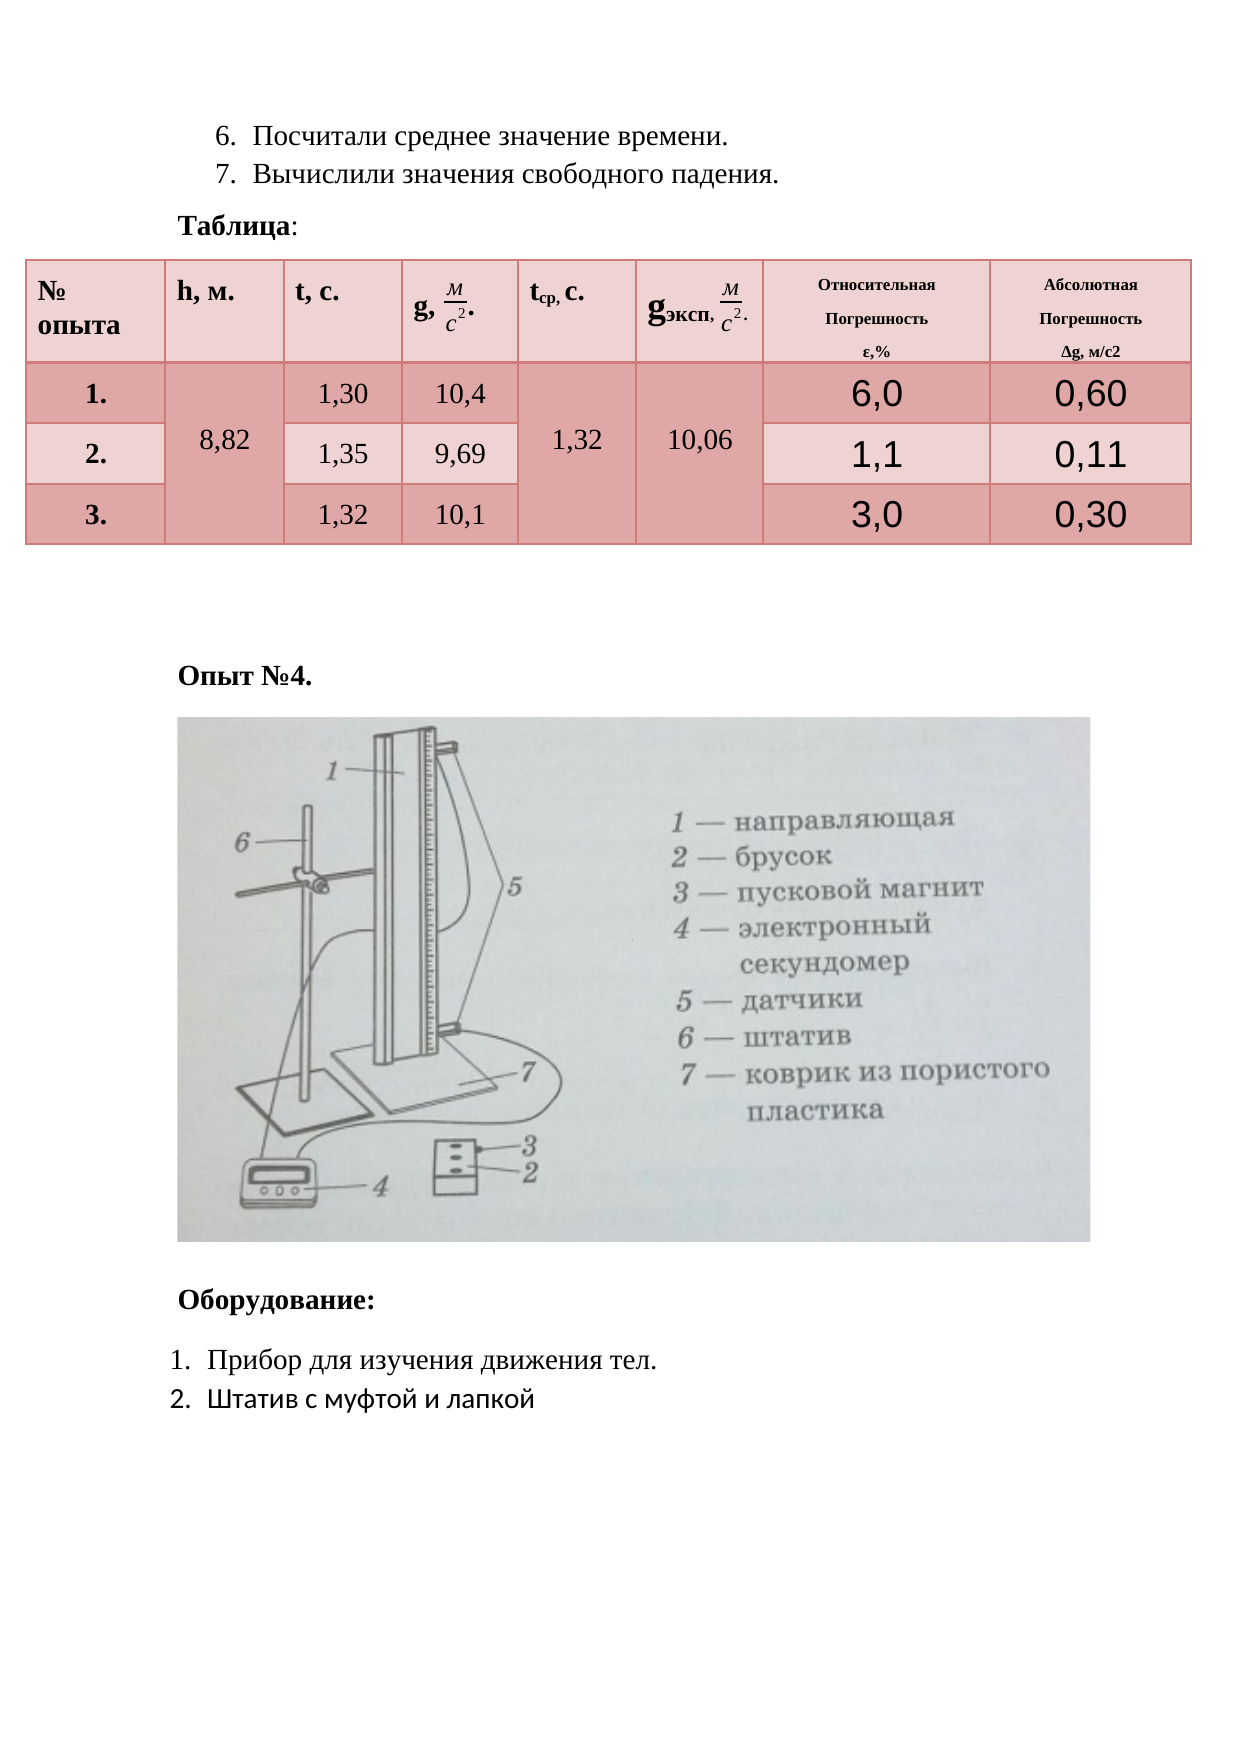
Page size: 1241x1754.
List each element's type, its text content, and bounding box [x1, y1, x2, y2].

table_cell 3,0 [764, 485, 989, 543]
table_cell 1,1 [764, 424, 989, 483]
list Посчитали среднее значение времени. [215, 118, 1152, 152]
table_header g, . [403, 261, 517, 361]
table_header № опыта [27, 261, 164, 361]
table_header gэксп, . [637, 261, 762, 361]
table_cell 10,06 [637, 364, 762, 543]
table_cell 0,11 [991, 424, 1190, 483]
table_cell 1. [27, 364, 164, 422]
table_cell 6,0 [764, 364, 989, 422]
list Вычислили значения свободного падения. [215, 157, 1152, 190]
table_cell 1,35 [285, 424, 401, 483]
list Штатив с муфтой и лапкой [169, 1380, 1152, 1416]
table_cell 9,69 [403, 424, 517, 483]
table_header t, c. [285, 261, 401, 361]
table_cell 10,4 [403, 364, 517, 422]
table_header Относительная Погрешность ε,% [764, 261, 989, 361]
text Таблица: [177, 208, 1152, 241]
table_cell 10,1 [403, 485, 517, 543]
table_header h, м. [166, 261, 283, 361]
subtitle Опыт №4. [177, 658, 1152, 692]
subtitle Прибор для изучения движения тел. [169, 1342, 1152, 1375]
subtitle Оборудование: [177, 718, 1152, 1316]
table_cell 0,30 [991, 485, 1190, 543]
table_cell 2. [27, 424, 164, 483]
table_cell 0,60 [991, 364, 1190, 422]
table_header tср, c. [519, 261, 635, 361]
table_header Абсолютная Погрешность Δg, м/с2 [991, 261, 1190, 361]
table_cell 8,82 [166, 364, 283, 543]
table_cell 1,32 [285, 485, 401, 543]
table_cell 3. [27, 485, 164, 543]
table_cell 1,32 [519, 364, 635, 543]
table_cell 1,30 [285, 364, 401, 422]
